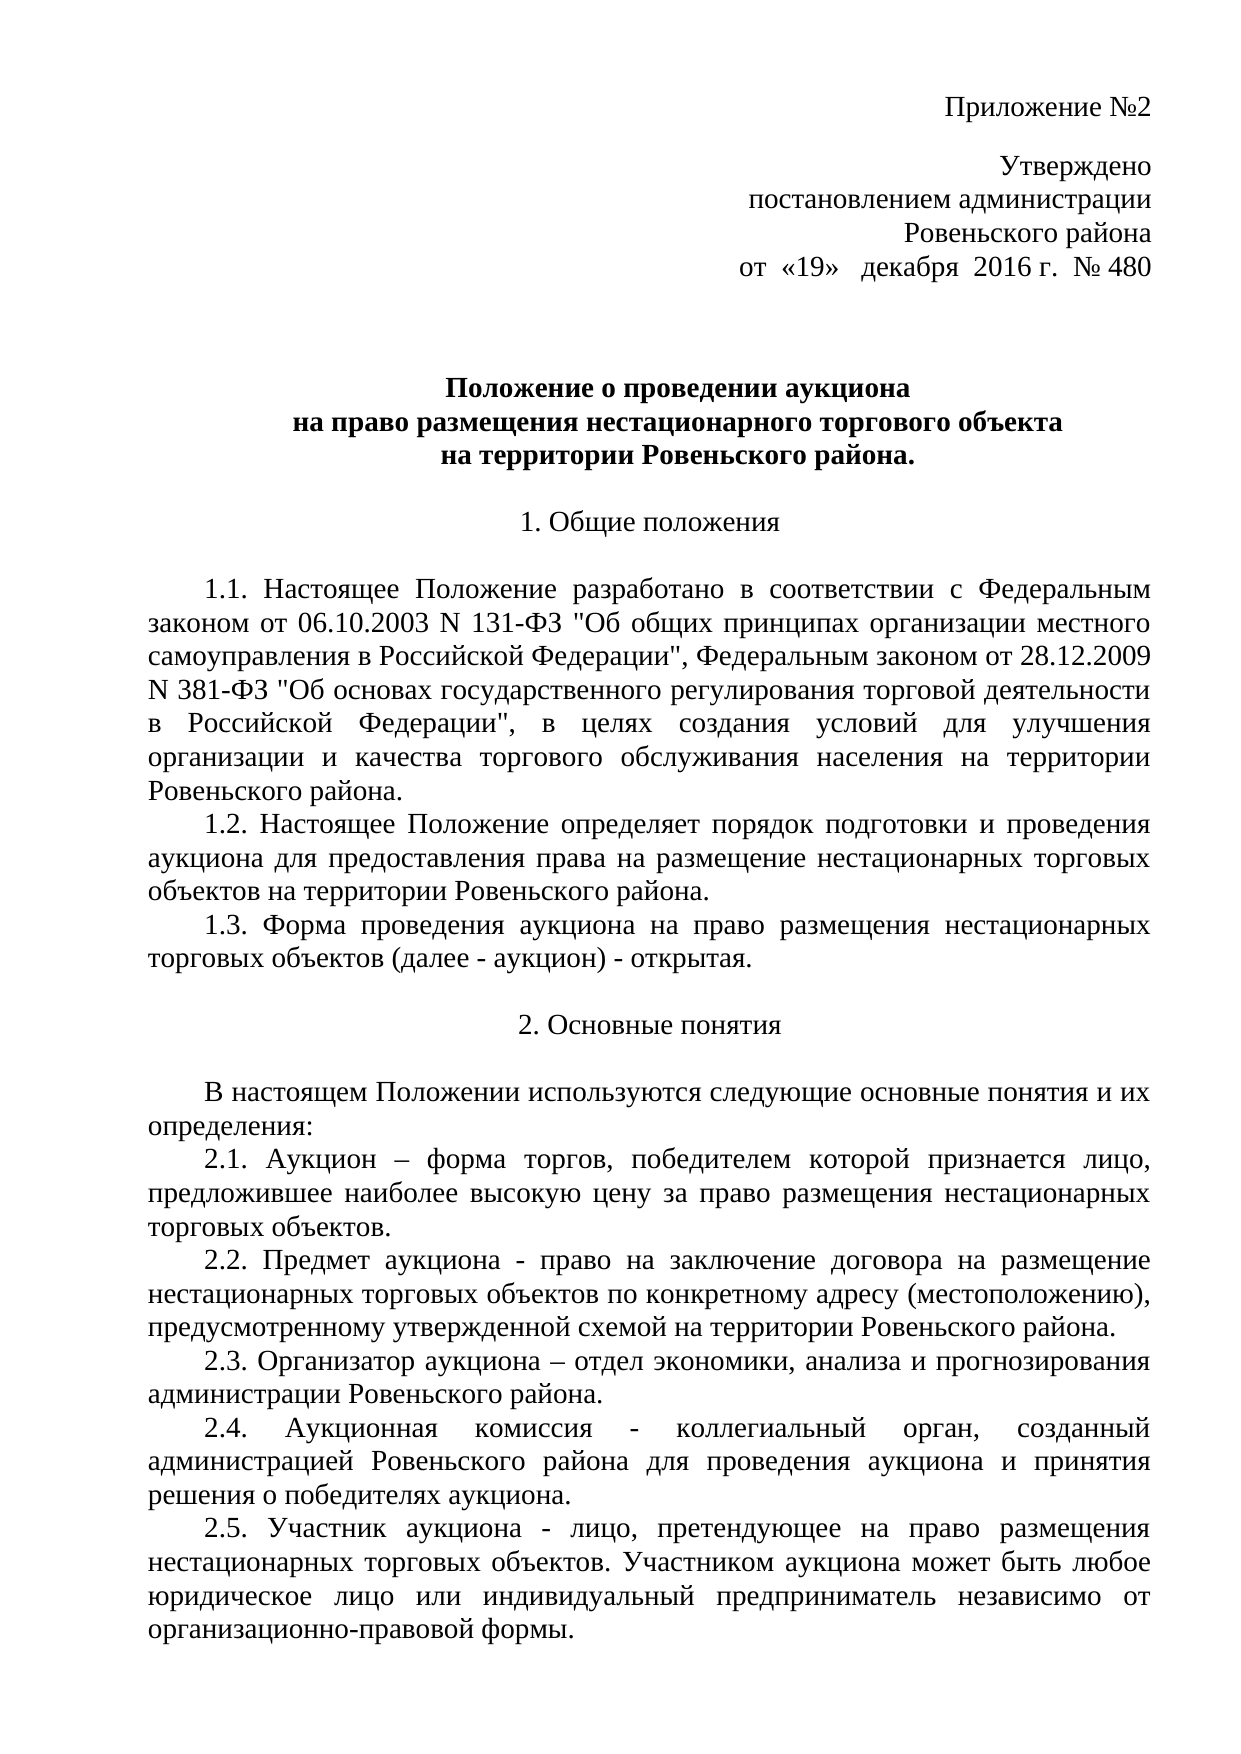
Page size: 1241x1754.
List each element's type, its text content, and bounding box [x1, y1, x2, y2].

list 1. Общие положения [148, 504, 1152, 538]
text 2.1. Аукцион – форма торгов, победителем которой признается лицо, предложившее наиболее высокую цену за право размещения нестационарных торговых объектов. [148, 1142, 1152, 1242]
text 1.2. Настоящее Положение определяет порядок подготовки и проведения аукциона для предоставления права на размещение нестационарных торговых объектов на территории Ровеньского района. [148, 806, 1152, 907]
text 2.5. Участник аукциона - лицо, претендующее на право размещения нестационарных торговых объектов. Участником аукциона может быть любое юридическое лицо или индивидуальный предприниматель независимо от организационно-правовой формы. [148, 1511, 1152, 1645]
list 2. Основные понятия [148, 1007, 1152, 1041]
text Утверждено [148, 148, 1152, 182]
text Приложение №2 [148, 89, 1152, 122]
text 1.3. Форма проведения аукциона на право размещения нестационарных торговых объектов (далее - аукцион) - открытая. [148, 907, 1152, 974]
text 2.3. Организатор аукциона – отдел экономики, анализа и прогнозирования администрации Ровеньского района. [148, 1343, 1152, 1410]
text 2.2. Предмет аукциона - право на заключение договора на размещение нестационарных торговых объектов по конкретному адресу (местоположению), предусмотренному утвержденной схемой на территории Ровеньского района. [148, 1242, 1152, 1343]
text постановлением администрации Ровеньского района от «19» декабря 2016 г. № 480 [591, 182, 1152, 282]
text Положение о проведении аукциона [148, 370, 1152, 404]
text 2.4. Аукционная комиссия - коллегиальный орган, созданный администрацией Ровеньского района для проведения аукциона и принятия решения о победителях аукциона. [148, 1410, 1152, 1511]
text на право размещения нестационарного торгового объекта [148, 404, 1152, 437]
text на территории Ровеньского района. [148, 437, 1152, 471]
text 1.1. Настоящее Положение разработано в соответствии с Федеральным законом от 06.10.2003 N 131-ФЗ "Об общих принципах организации местного самоуправления в Российской Федерации", Федеральным законом от 28.12.2009 N 381-ФЗ "Об основах государственного регулирования торговой деятельности в Российской Федерации", в целях создания условий для улучшения организации и качества торгового обслуживания населения на территории Ровеньского района. [148, 571, 1152, 806]
text В настоящем Положении используются следующие основные понятия и их определения: [148, 1074, 1152, 1142]
